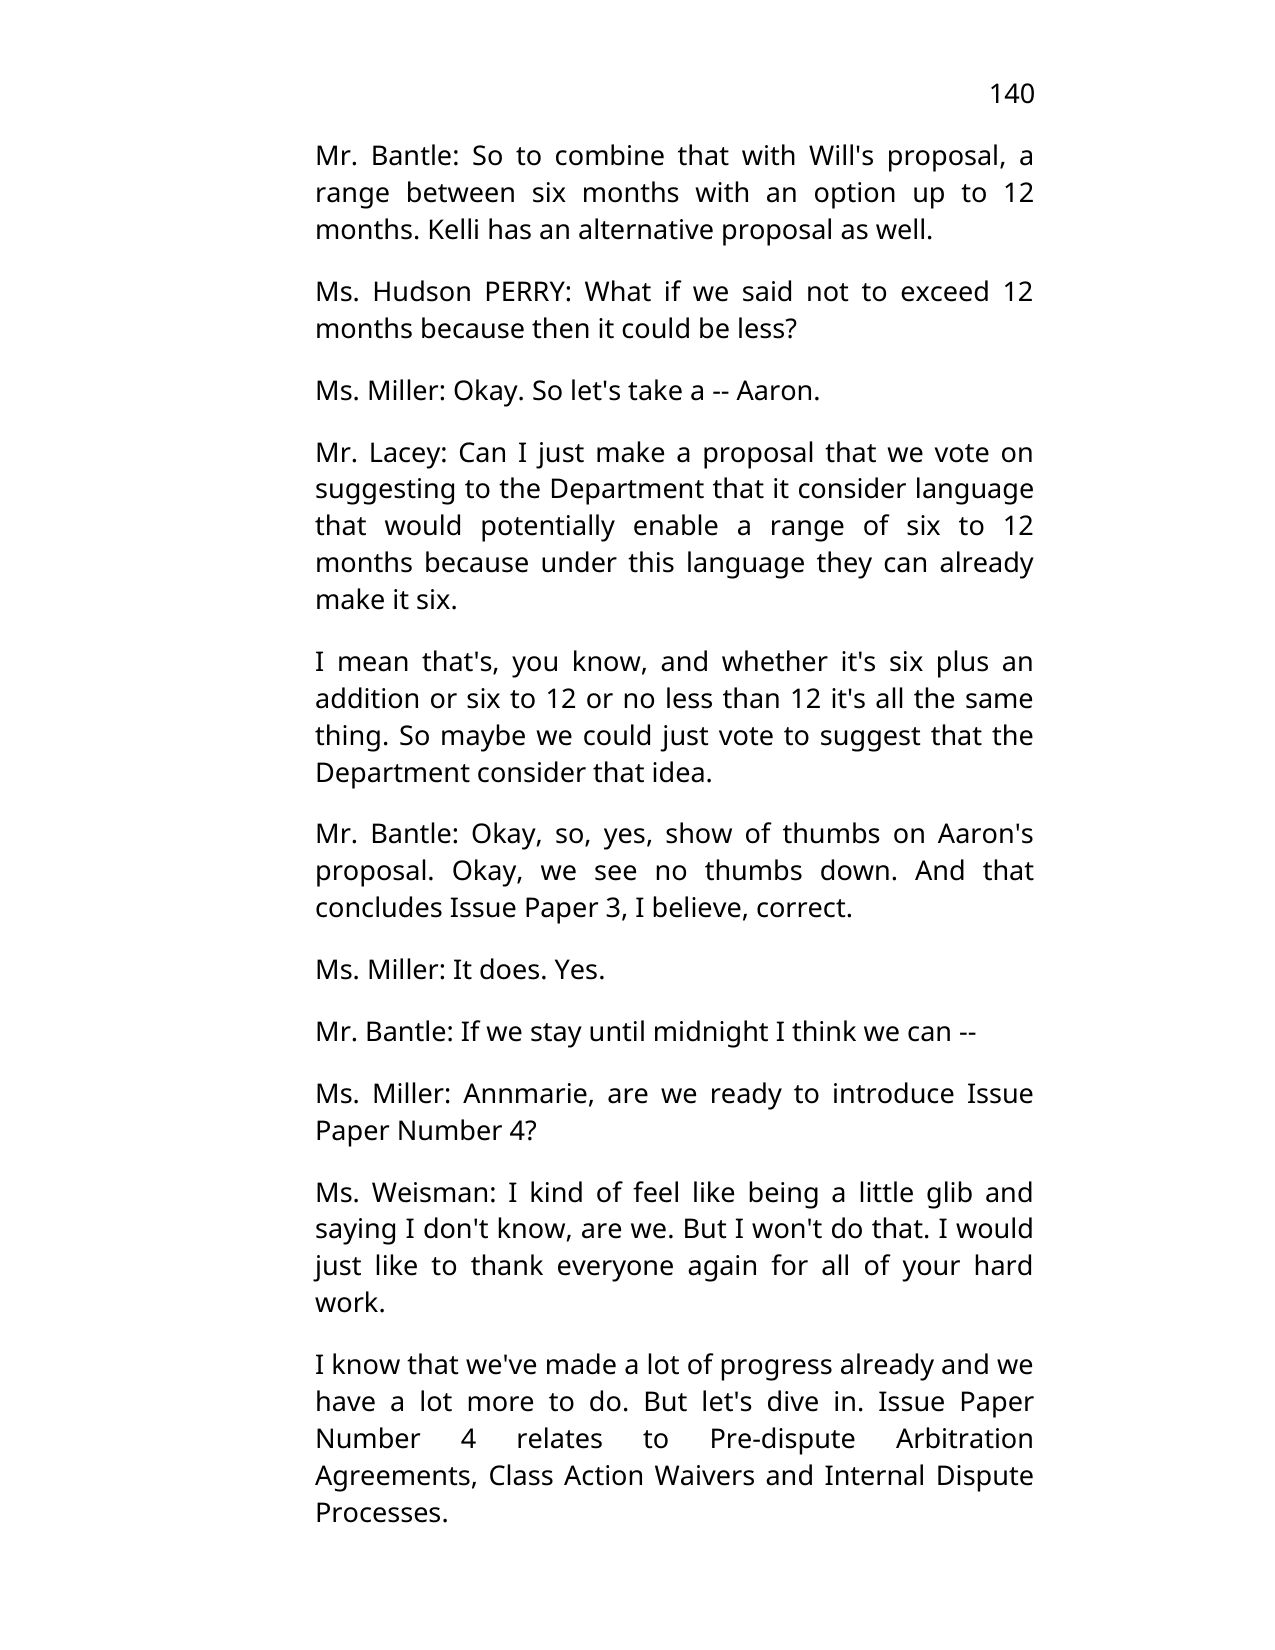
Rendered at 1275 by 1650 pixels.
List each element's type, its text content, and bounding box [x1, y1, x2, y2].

text I know that we've made a lot of progress already and we have a lot more to do. But let's dive in. Issue Paper Number 4 relates to Pre-dispute Arbitration Agreements, Class Action Waivers and Internal Dispute Processes. [315, 1346, 1035, 1530]
text Mr. Bantle: Okay, so, yes, show of thumbs on Aaron's proposal. Okay, we see no thumbs down. And that concludes Issue Paper 3, I believe, correct. [315, 815, 1035, 926]
text I mean that's, you know, and whether it's six plus an addition or six to 12 or no less than 12 it's all the same thing. So maybe we could just vote to suggest that the Department consider that idea. [315, 642, 1035, 790]
text Ms. Miller: Okay. So let's take a -- Aaron. [315, 371, 1035, 408]
text Ms. Miller: It does. Yes. [315, 951, 1035, 987]
text Ms. Miller: Annmarie, are we ready to introduce Issue Paper Number 4? [315, 1074, 1035, 1148]
text Mr. Bantle: If we stay until midnight I think we can -- [315, 1012, 1035, 1049]
text Ms. Hudson PERRY: What if we said not to exceed 12 months because then it could be less? [315, 272, 1035, 346]
text Ms. Weisman: I kind of feel like being a little glib and saying I don't know, are we. But I won't do that. I would just like to thank everyone again for all of your hard work. [315, 1173, 1035, 1321]
text Mr. Bantle: So to combine that with Will's proposal, a range between six months with an option up to 12 months. Kelli has an alternative proposal as well. [315, 137, 1035, 247]
text Mr. Lacey: Can I just make a proposal that we vote on suggesting to the Department that it consider language that would potentially enable a range of six to 12 months because under this language they can already make it six. [315, 433, 1035, 617]
